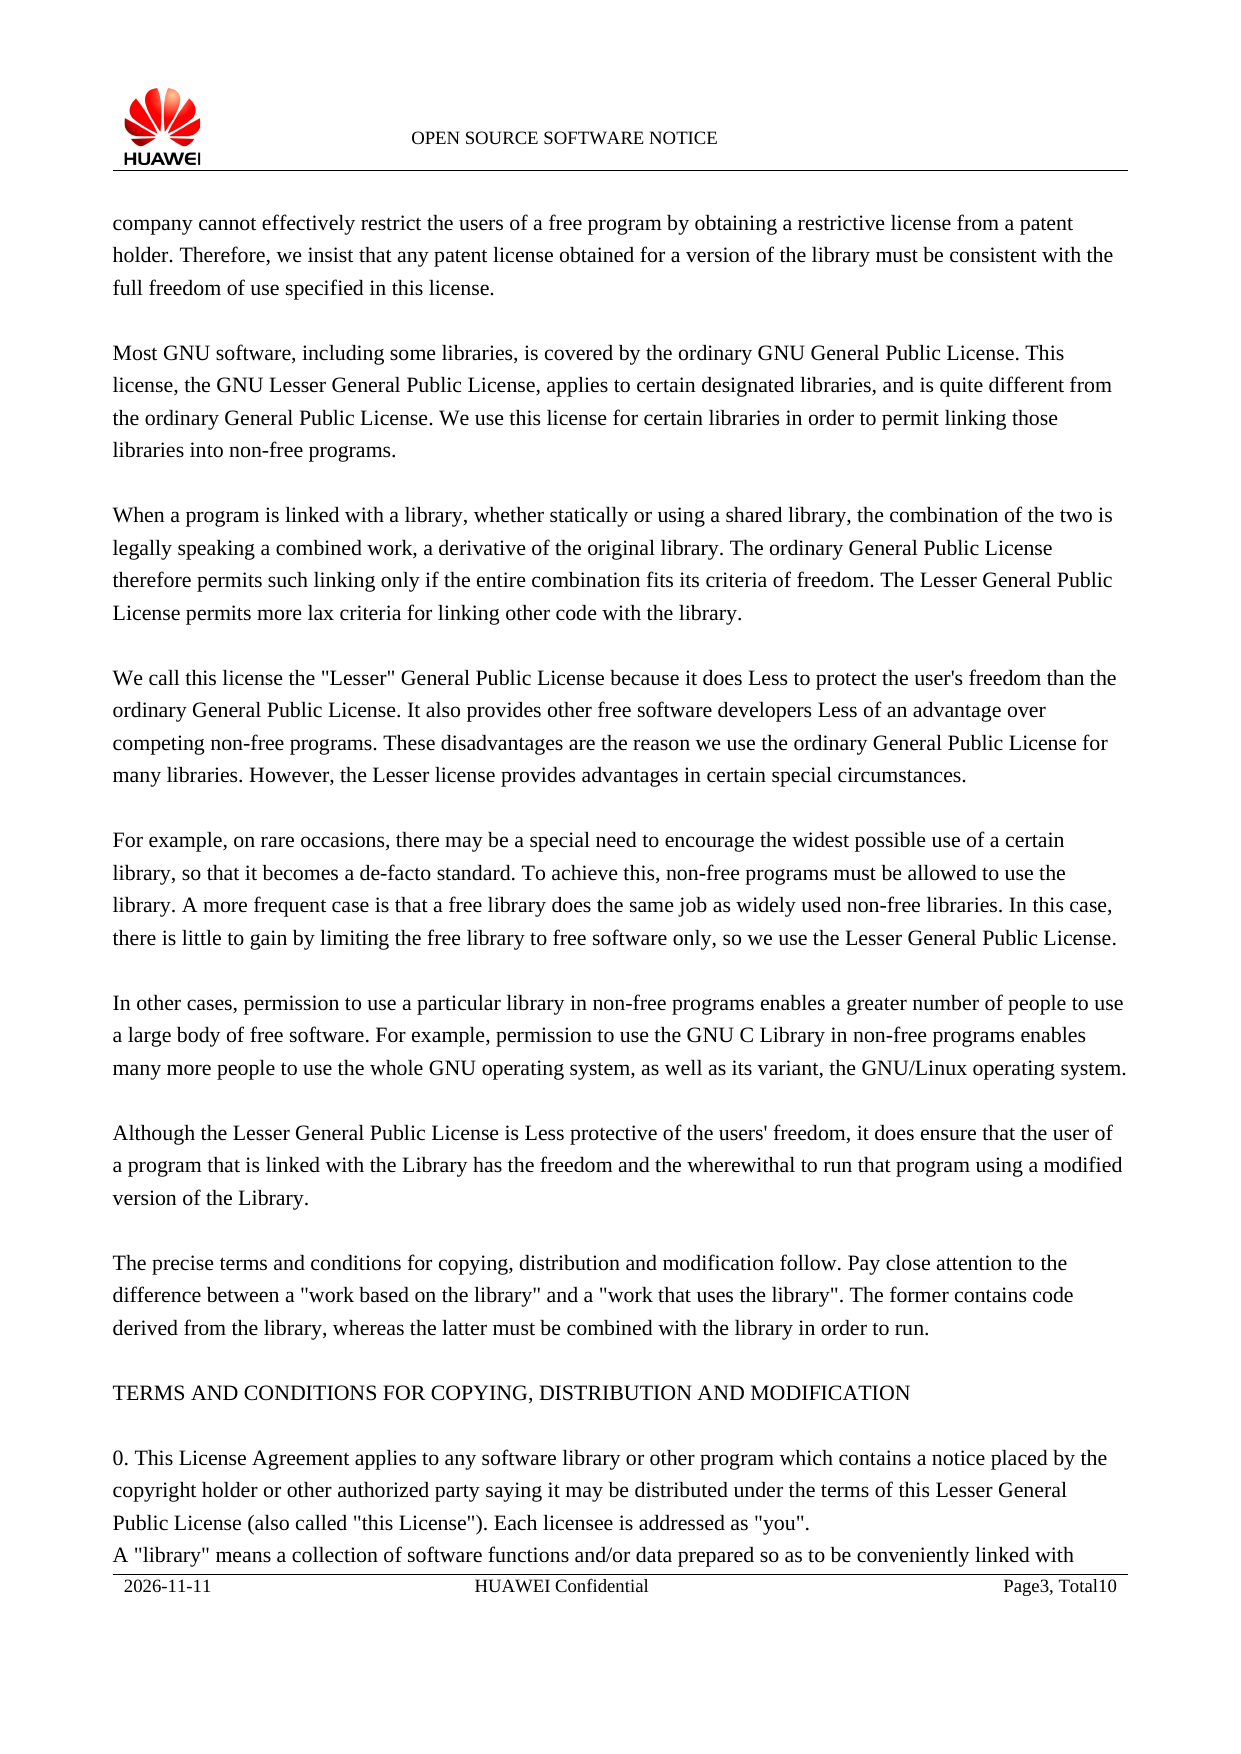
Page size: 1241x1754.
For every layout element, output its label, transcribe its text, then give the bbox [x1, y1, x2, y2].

picture [124, 88, 201, 165]
